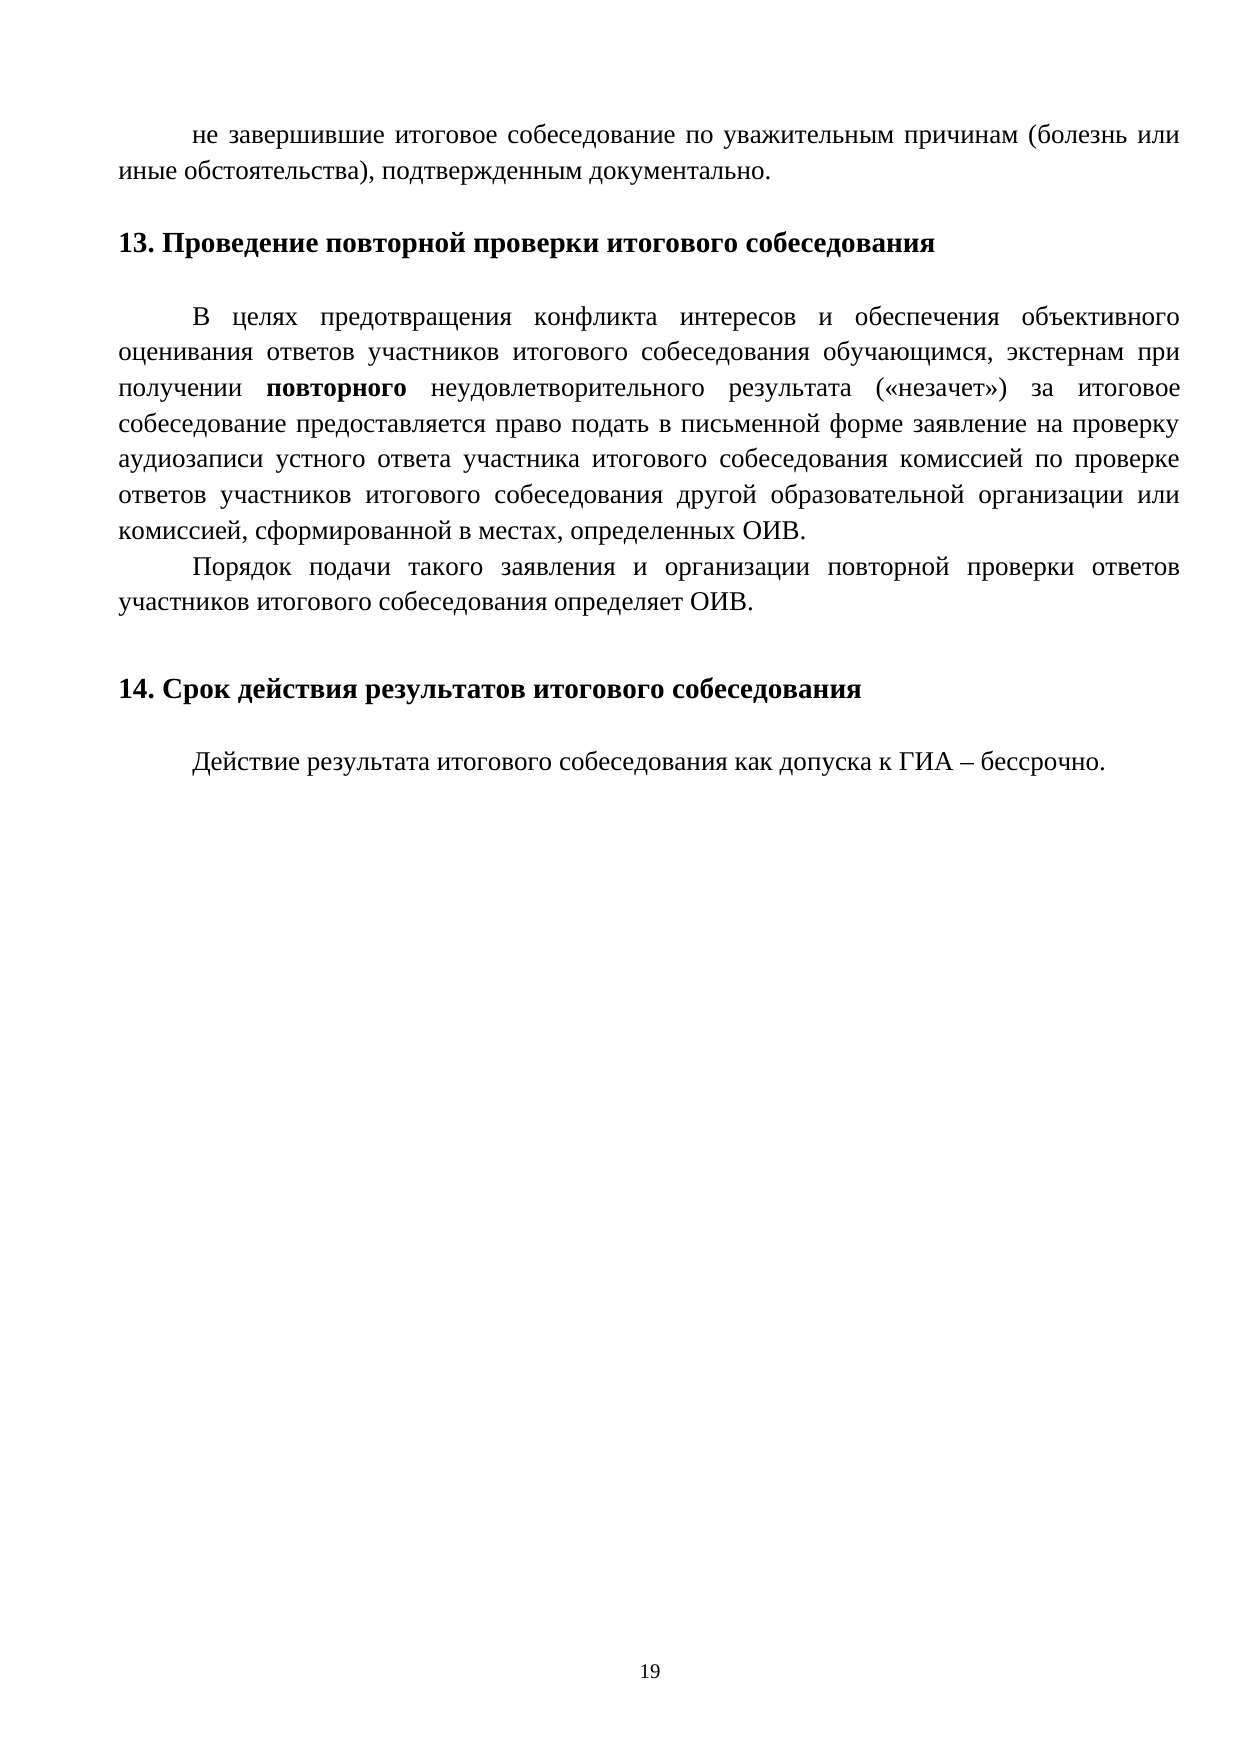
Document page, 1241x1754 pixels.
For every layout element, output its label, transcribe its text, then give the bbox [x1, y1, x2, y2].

text Порядок подачи такого заявления и организации повторной проверки ответов участников итогового собеседования определяет ОИВ. [118, 550, 1181, 617]
subtitle 14. Срок действия результатов итогового собеседования [118, 671, 1181, 705]
subtitle 13. Проведение повторной проверки итогового собеседования [118, 225, 1181, 259]
text В целях предотвращения конфликта интересов и обеспечения объективного оценивания ответов участников итогового собеседования обучающимся, экстернам при получении повторного неудовлетворительного результата («незачет») за итоговое собеседование предоставляется право подать в письменной форме заявление на проверку аудиозаписи устного ответа участника итогового собеседования комиссией по проверке ответов участников итогового собеседования другой образовательной организации или комиссией, сформированной в местах, определенных ОИВ. [118, 299, 1181, 545]
text не завершившие итоговое собеседование по уважительным причинам (болезнь или иные обстоятельства), подтвержденным документально. [118, 118, 1181, 185]
text Действие результата итогового собеседования как допуска к ГИА – бессрочно. [118, 745, 1181, 777]
